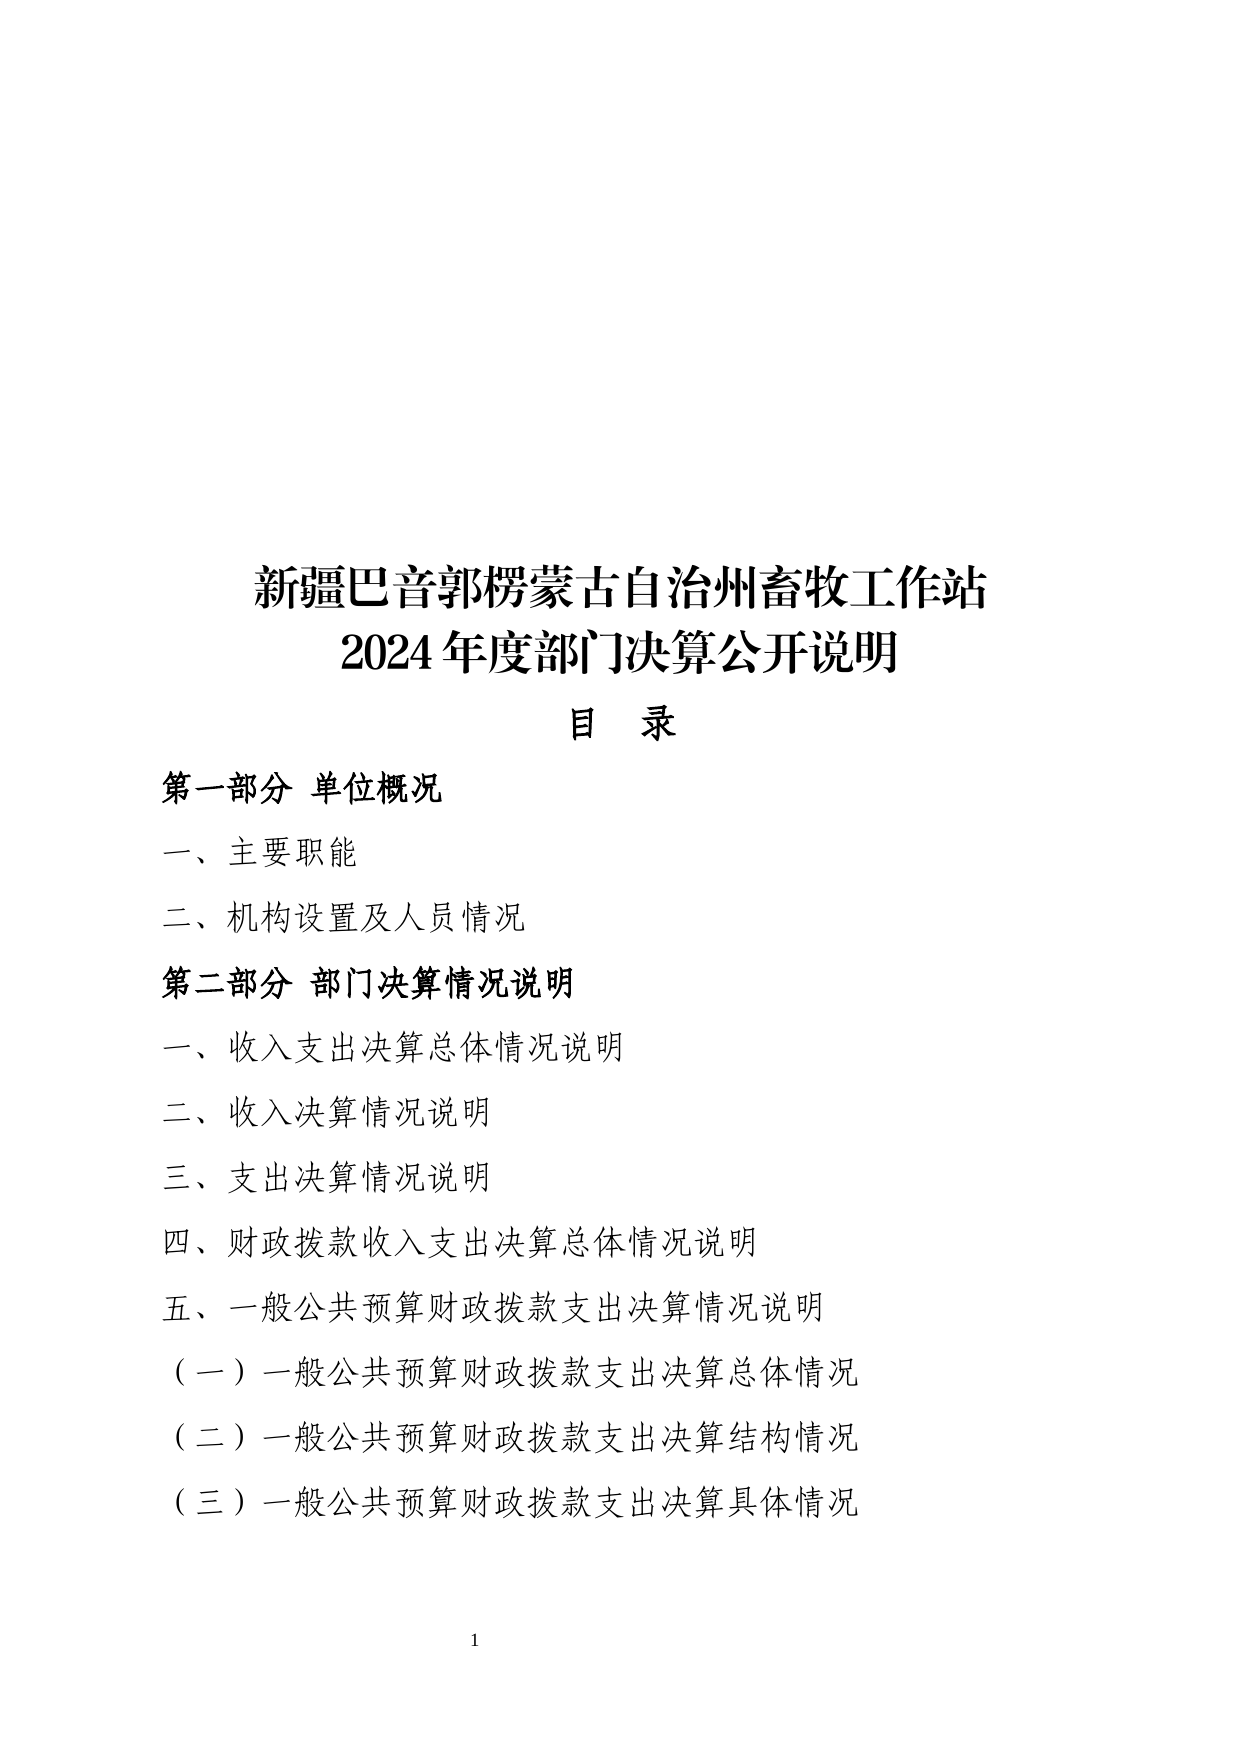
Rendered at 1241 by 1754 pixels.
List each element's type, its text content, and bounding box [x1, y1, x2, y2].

text （一）一般公共预算财政拨款支出决算总体情况 [159, 1338, 1081, 1403]
text 新疆巴音郭楞蒙古自治州畜牧工作站 [159, 558, 1081, 623]
text 第二部分 部门决算情况说明 [159, 948, 1081, 1013]
text 目 录 [159, 688, 1081, 753]
text 三、支出决算情况说明 [159, 1143, 1081, 1208]
text 四、财政拨款收入支出决算总体情况说明 [159, 1208, 1081, 1273]
text 2024年度部门决算公开说明 [159, 623, 1081, 688]
text 一、收入支出决算总体情况说明 [159, 1013, 1081, 1078]
text 二、收入决算情况说明 [159, 1078, 1081, 1143]
text （二）一般公共预算财政拨款支出决算结构情况 [159, 1403, 1081, 1468]
text 一、主要职能 [159, 818, 1081, 883]
text 二、机构设置及人员情况 [159, 883, 1081, 948]
text 五、一般公共预算财政拨款支出决算情况说明 [159, 1273, 1081, 1338]
text （三）一般公共预算财政拨款支出决算具体情况 [159, 1468, 1081, 1533]
text 第一部分 单位概况 [159, 753, 1081, 818]
